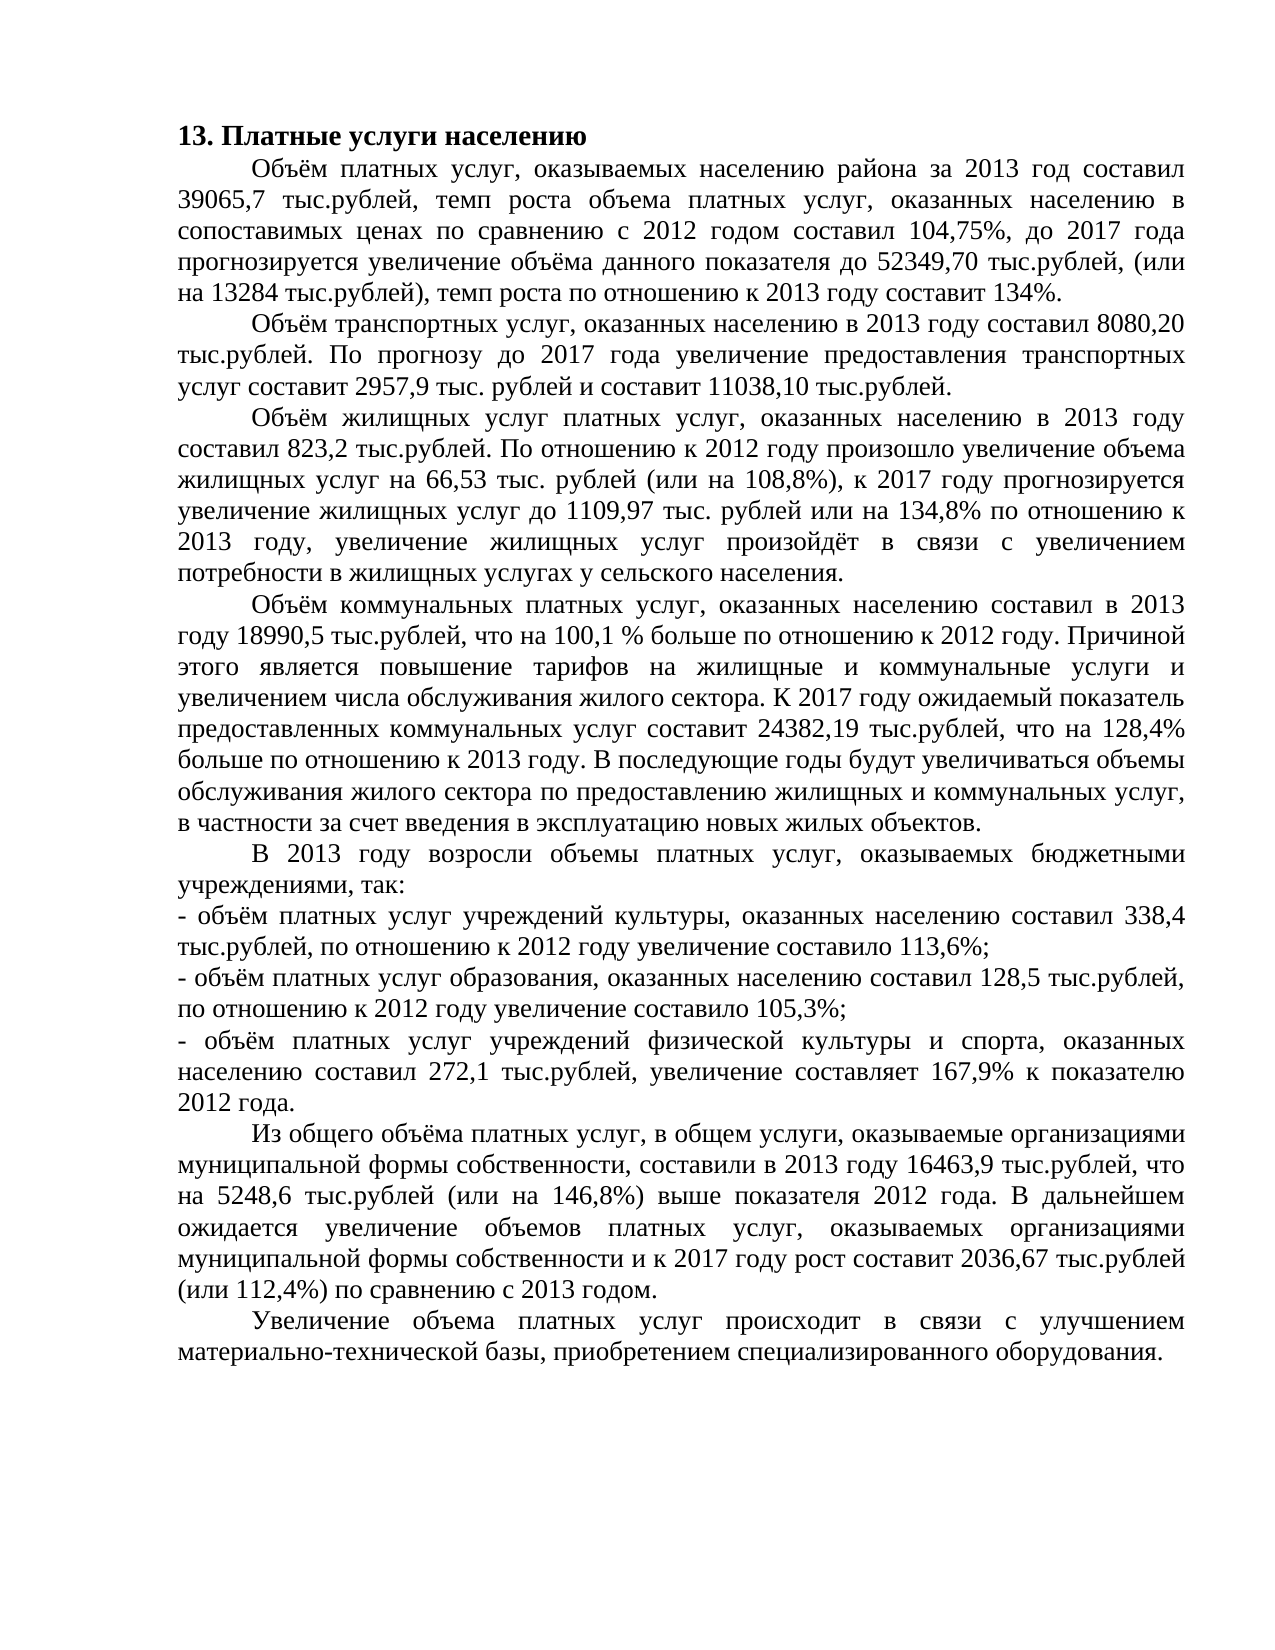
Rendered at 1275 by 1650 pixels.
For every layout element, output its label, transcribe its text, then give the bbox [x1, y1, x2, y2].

text Увеличение объема платных услуг происходит в связи с улучшением материально-технической базы, приобретением специализированного оборудования. [177, 1304, 1186, 1366]
text Из общего объёма платных услуг, в общем услуги, оказываемые организациями муниципальной формы собственности, составили в 2013 году 16463,9 тыс.рублей, что на 5248,6 тыс.рублей (или на 146,8%) выше показателя 2012 года. В дальнейшем ожидается увеличение объемов платных услуг, оказываемых организациями муниципальной формы собственности и к 2017 году рост составит 2036,67 тыс.рублей (или 112,4%) по сравнению с 2013 годом. [177, 1117, 1186, 1304]
text Объём жилищных услуг платных услуг, оказанных населению в 2013 году составил 823,2 тыс.рублей. По отношению к 2012 году произошло увеличение объема жилищных услуг на 66,53 тыс. рублей (или на 108,8%), к 2017 году прогнозируется увеличение жилищных услуг до 1109,97 тыс. рублей или на 134,8% по отношению к 2013 году, увеличение жилищных услуг произойдёт в связи с увеличением потребности в жилищных услугах у сельского населения. [177, 401, 1186, 588]
text Объём платных услуг, оказываемых населению района за 2013 год составил 39065,7 тыс.рублей, темп роста объема платных услуг, оказанных населению в сопоставимых ценах по сравнению с 2012 годом составил 104,75%, до 2017 года прогнозируется увеличение объёма данного показателя до 52349,70 тыс.рублей, (или на 13284 тыс.рублей), темп роста по отношению к 2013 году составит 134%. [177, 152, 1186, 307]
text Объём транспортных услуг, оказанных населению в 2013 году составил 8080,20 тыс.рублей. По прогнозу до 2017 года увеличение предоставления транспортных услуг составит 2957,9 тыс. рублей и составит 11038,10 тыс.рублей. [177, 307, 1186, 401]
text В 2013 году возросли объемы платных услуг, оказываемых бюджетными учреждениями, так: [177, 837, 1186, 899]
text - объём платных услуг учреждений физической культуры и спорта, оказанных населению составил 272,1 тыс.рублей, увеличение составляет 167,9% к показателю 2012 года. [177, 1024, 1186, 1117]
text Объём коммунальных платных услуг, оказанных населению составил в 2013 году 18990,5 тыс.рублей, что на 100,1 % больше по отношению к 2012 году. Причиной этого является повышение тарифов на жилищные и коммунальные услуги и увеличением числа обслуживания жилого сектора. К 2017 году ожидаемый показатель предоставленных коммунальных услуг составит 24382,19 тыс.рублей, что на 128,4% больше по отношению к 2013 году. В последующие годы будут увеличиваться объемы обслуживания жилого сектора по предоставлению жилищных и коммунальных услуг, в частности за счет введения в эксплуатацию новых жилых объектов. [177, 588, 1186, 837]
text - объём платных услуг образования, оказанных населению составил 128,5 тыс.рублей, по отношению к 2012 году увеличение составило 105,3%; [177, 961, 1186, 1024]
text - объём платных услуг учреждений культуры, оказанных населению составил 338,4 тыс.рублей, по отношению к 2012 году увеличение составило 113,6%; [177, 899, 1186, 961]
text 13. Платные услуги населению [177, 118, 1186, 152]
